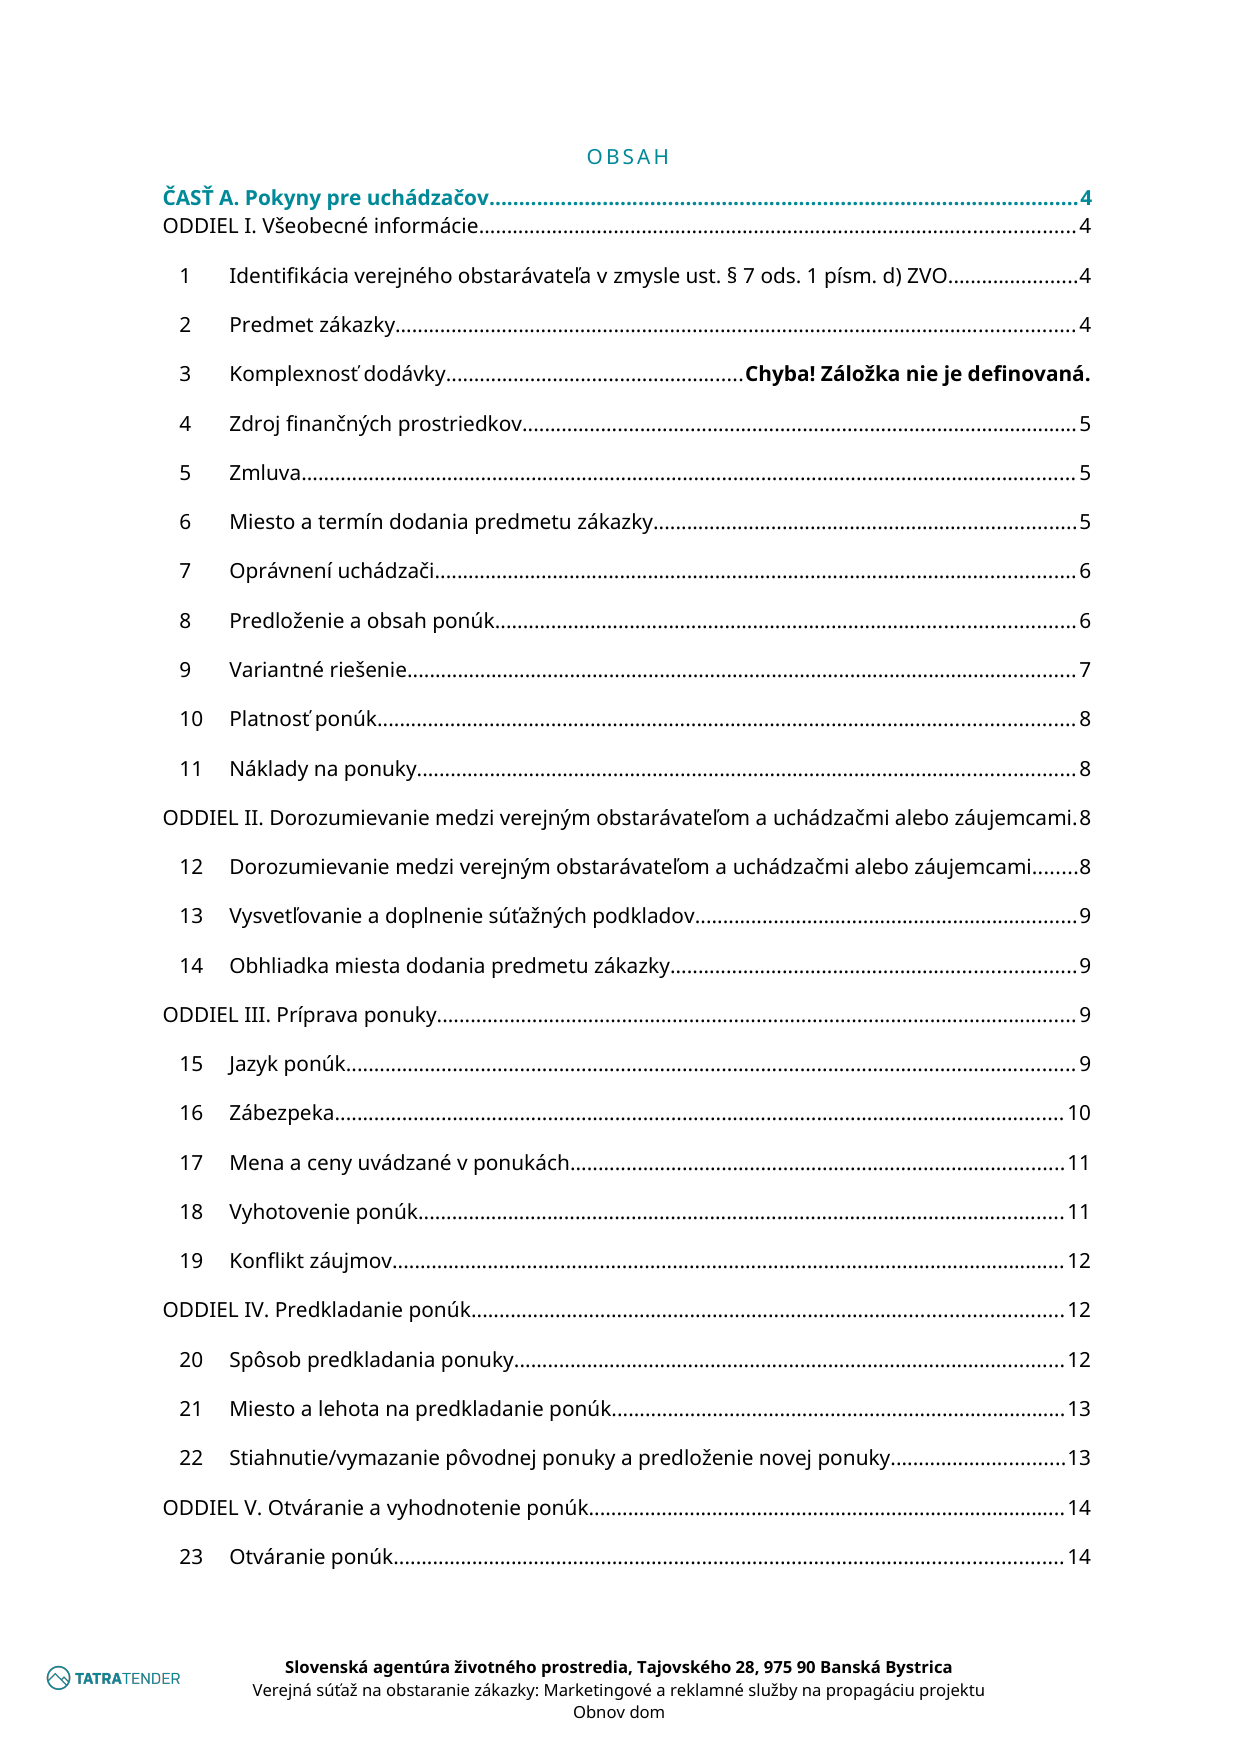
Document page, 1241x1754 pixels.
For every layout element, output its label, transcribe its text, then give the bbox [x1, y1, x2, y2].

text 14 Obhliadka miesta dodania predmetu zákazky 9 [179, 951, 1093, 979]
text 9 Variantné riešenie 7 [179, 655, 1093, 683]
text 4 Zdroj finančných prostriedkov 5 [179, 409, 1093, 437]
text ODDIEL II. Dorozumievanie medzi verejným obstarávateľom a uchádzačmi alebo záujemcami 8 [162, 803, 1093, 831]
text 15 Jazyk ponúk 9 [179, 1049, 1093, 1078]
text 13 Vysvetľovanie a doplnenie súťažných podkladov 9 [179, 901, 1093, 930]
text ODDIEL I. Všeobecné informácie 4 [162, 212, 1093, 240]
text 2 Predmet zákazky 4 [179, 310, 1093, 339]
text 23 Otváranie ponúk 14 [179, 1542, 1093, 1570]
text 6 Miesto a termín dodania predmetu zákazky 5 [179, 507, 1093, 536]
text 10 Platnosť ponúk 8 [179, 704, 1093, 733]
text 22 Stiahnutie/vymazanie pôvodnej ponuky a predloženie novej ponuky 13 [179, 1443, 1093, 1472]
text 19 Konflikt záujmov 12 [179, 1246, 1093, 1275]
text 3 Komplexnosť dodávky Chyba! Záložka nie je definovaná. [179, 359, 1093, 388]
text 5 Zmluva 5 [179, 458, 1093, 486]
text 16 Zábezpeka 10 [179, 1098, 1093, 1127]
text 7 Oprávnení uchádzači 6 [179, 557, 1093, 585]
text ČASŤ A. Pokyny pre uchádzačov 4 [162, 183, 1093, 212]
text 1 Identifikácia verejného obstarávateľa v zmysle ust. § 7 ods. 1 písm. d) ZVO 4 [179, 261, 1093, 289]
text 11 Náklady na ponuky 8 [179, 754, 1093, 782]
text 21 Miesto a lehota na predkladanie ponúk 13 [179, 1394, 1093, 1423]
text ODDIEL V. Otváranie a vyhodnotenie ponúk 14 [162, 1493, 1093, 1521]
picture [44, 1655, 191, 1699]
text 18 Vyhotovenie ponúk 11 [179, 1197, 1093, 1226]
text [162, 142, 1093, 171]
text ODDIEL IV. Predkladanie ponúk 12 [162, 1296, 1093, 1324]
text 12 Dorozumievanie medzi verejným obstarávateľom a uchádzačmi alebo záujemcami 8 [179, 852, 1093, 881]
text 17 Mena a ceny uvádzané v ponukách 11 [179, 1148, 1093, 1176]
text ODDIEL III. Príprava ponuky 9 [162, 1000, 1093, 1028]
text 20 Spôsob predkladania ponuky 12 [179, 1345, 1093, 1373]
text 8 Predloženie a obsah ponúk 6 [179, 606, 1093, 634]
